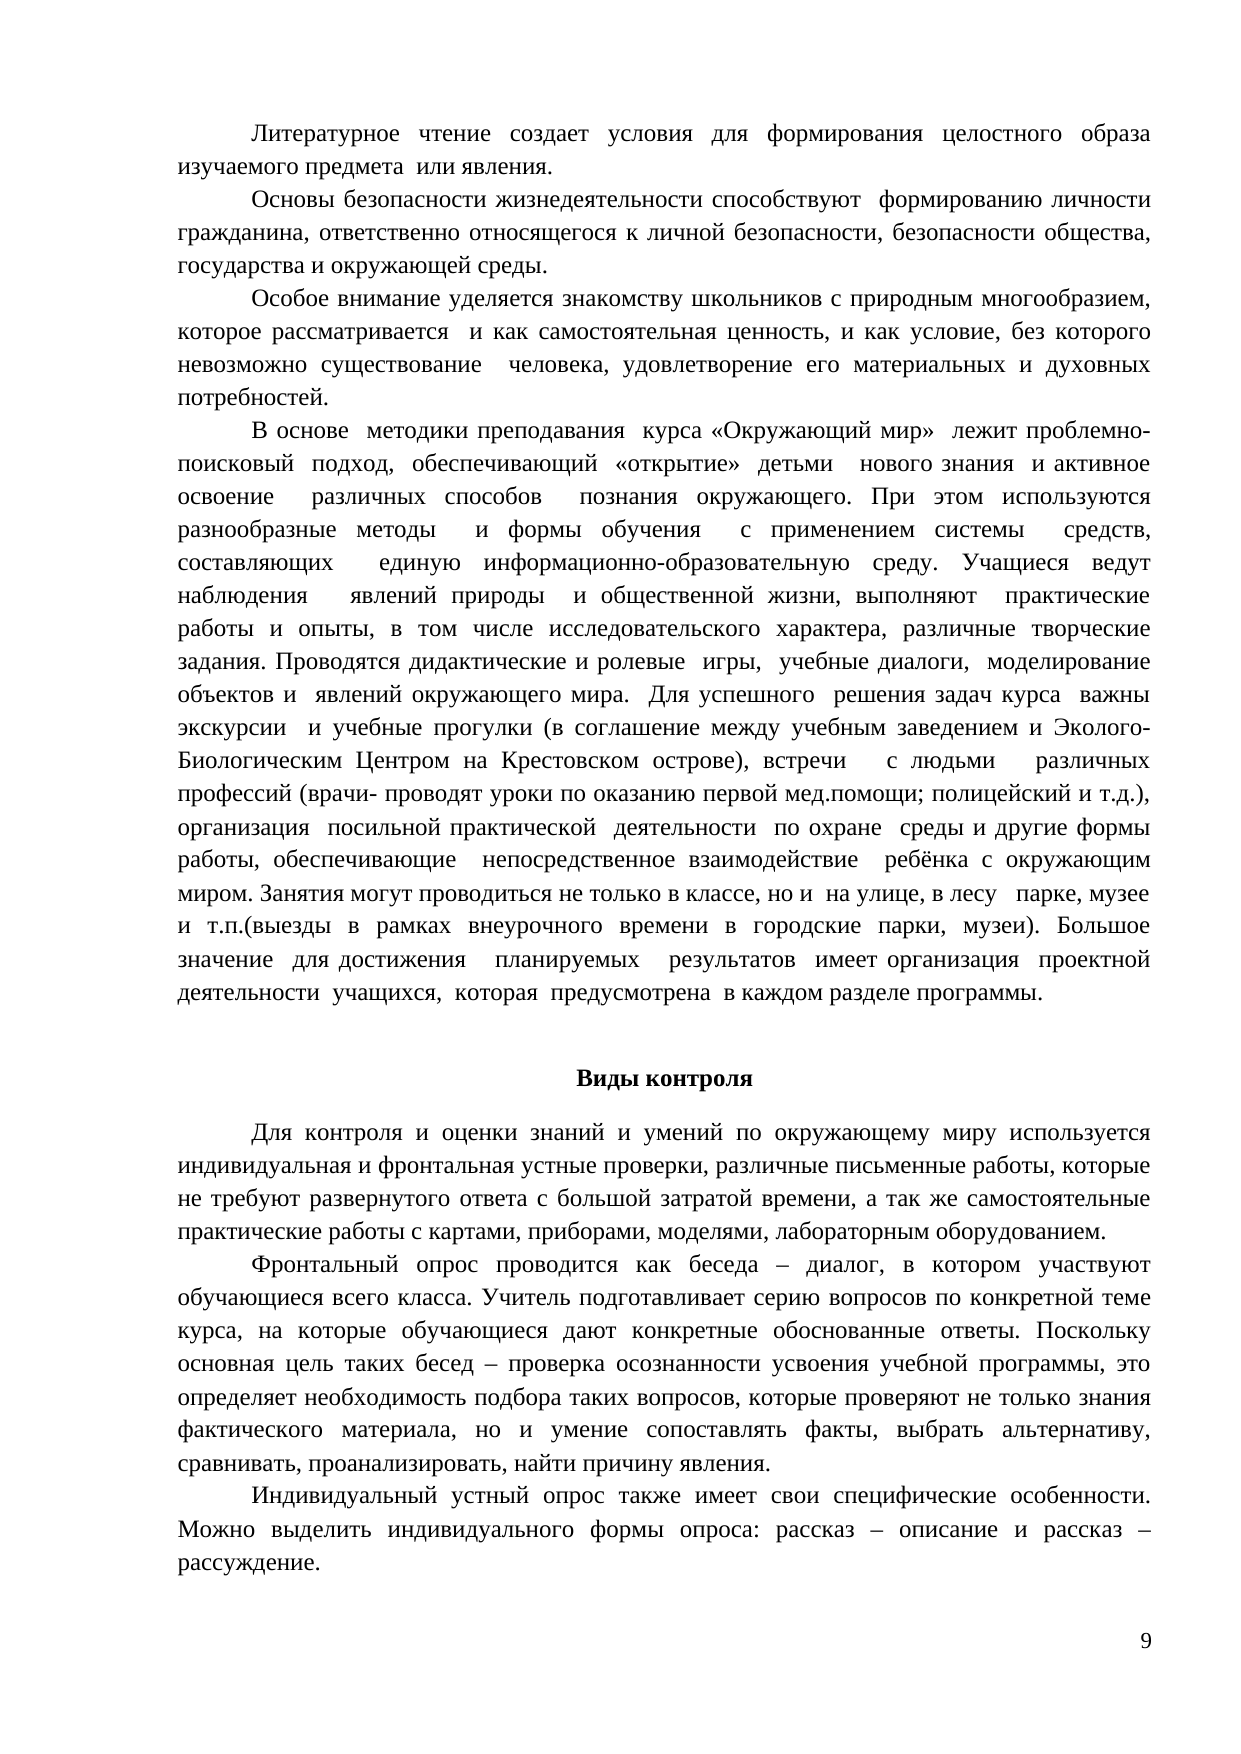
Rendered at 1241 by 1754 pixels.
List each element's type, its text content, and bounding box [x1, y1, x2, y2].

text Фронтальный опрос проводится как беседа – диалог, в котором участвуют обучающиеся всего класса. Учитель подготавливает серию вопросов по конкретной теме курса, на которые обучающиеся дают конкретные обоснованные ответы. Поскольку основная цель таких бесед – проверка осознанности усвоения учебной программы, это определяет необходимость подбора таких вопросов, которые проверяют не только знания фактического материала, но и умение сопоставлять факты, выбрать альтернативу, сравнивать, проанализировать, найти причину явления. [177, 1249, 1152, 1476]
text Индивидуальный устный опрос также имеет свои специфические особенности. Можно выделить индивидуального формы опроса: рассказ – описание и рассказ – рассуждение. [177, 1481, 1152, 1575]
text Для контроля и оценки знаний и умений по окружающему миру используется индивидуальная и фронтальная устные проверки, различные письменные работы, которые не требуют развернутого ответа с большой затратой времени, а так же самостоятельные практические работы с картами, приборами, моделями, лабораторным оборудованием. [177, 1117, 1152, 1245]
text Особое внимание уделяется знакомству школьников с природным многообразием, которое рассматривается и как самостоятельная ценность, и как условие, без которого невозможно существование человека, удовлетворение его материальных и духовных потребностей. [177, 283, 1152, 411]
text Литературное чтение создает условия для формирования целостного образа изучаемого предмета или явления. [177, 118, 1152, 180]
text Основы безопасности жизнедеятельности способствуют формированию личности гражданина, ответственно относящегося к личной безопасности, безопасности общества, государства и окружающей среды. [177, 184, 1152, 279]
text Виды контроля [177, 1063, 1152, 1092]
text В основе методики преподавания курса «Окружающий мир» лежит проблемно-поисковый подход, обеспечивающий «открытие» детьми нового знания и активное освоение различных способов познания окружающего. При этом используются разнообразные методы и формы обучения с применением системы средств, составляющих единую информационно-образовательную среду. Учащиеся ведут наблюдения явлений природы и общественной жизни, выполняют практические работы и опыты, в том числе исследовательского характера, различные творческие задания. Проводятся дидактические и ролевые игры, учебные диалоги, моделирование объектов и явлений окружающего мира. Для успешного решения задач курса важны экскурсии и учебные прогулки (в соглашение между учебным заведением и Эколого-Биологическим Центром на Крестовском острове), встречи с людьми различных профессий (врачи- проводят уроки по оказанию первой мед.помощи; полицейский и т.д.), организация посильной практической деятельности по охране среды и другие формы работы, обеспечивающие непосредственное взаимодействие ребёнка с окружающим миром. Занятия могут проводиться не только в классе, но и на улице, в лесу парке, музее и т.п.(выезды в рамках внеурочного времени в городские парки, музеи). Большое значение для достижения планируемых результатов имеет организация проектной деятельности учащихся, которая предусмотрена в каждом разделе программы. [177, 415, 1152, 1005]
